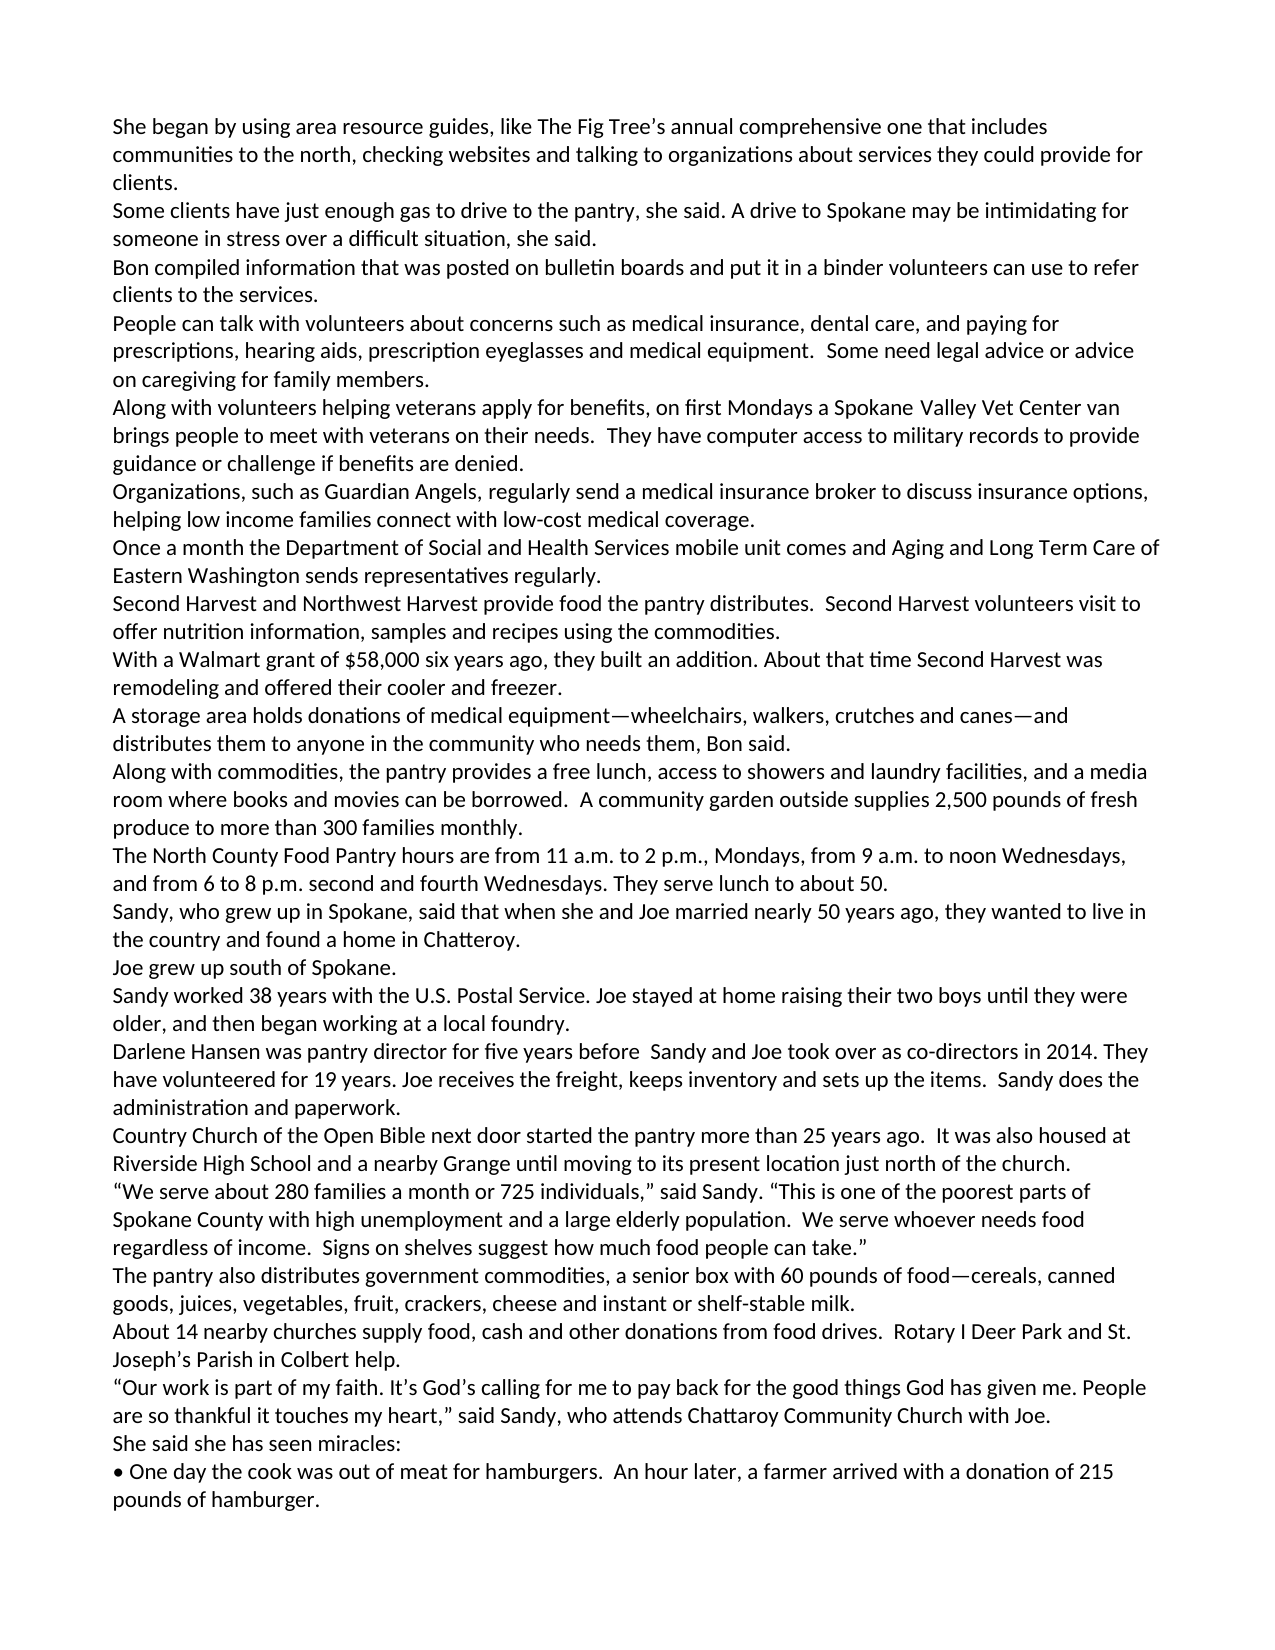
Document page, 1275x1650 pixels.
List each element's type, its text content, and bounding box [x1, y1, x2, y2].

text Along with commodities, the pantry provides a free lunch, access to showers and laundry facilities, and a media room where books and movies can be borrowed. A community garden outside supplies 2,500 pounds of fresh produce to more than 300 families monthly. [112, 757, 1162, 841]
text Country Church of the Open Bible next door started the pantry more than 25 years ago. It was also housed at Riverside High School and a nearby Grange until moving to its present location just north of the church. [112, 1121, 1162, 1177]
text With a Walmart grant of $58,000 six years ago, they built an addition. About that time Second Harvest was remodeling and offered their cooler and freezer. [112, 645, 1162, 701]
text Once a month the Department of Social and Health Services mobile unit comes and Aging and Long Term Care of Eastern Washington sends representatives regularly. [112, 533, 1162, 589]
text The pantry also distributes government commodities, a senior box with 60 pounds of food—cereals, canned goods, juices, vegetables, fruit, crackers, cheese and instant or shelf-stable milk. [112, 1261, 1162, 1317]
text “Our work is part of my faith. It’s God’s calling for me to pay back for the good things God has given me. People are so thankful it touches my heart,” said Sandy, who attends Chattaroy Community Church with Joe. [112, 1373, 1162, 1429]
text Joe grew up south of Spokane. [112, 953, 1162, 981]
text Second Harvest and Northwest Harvest provide food the pantry distributes. Second Harvest volunteers visit to offer nutrition information, samples and recipes using the commodities. [112, 589, 1162, 645]
text Organizations, such as Guardian Angels, regularly send a medical insurance broker to discuss insurance options, helping low income families connect with low-cost medical coverage. [112, 477, 1162, 533]
text About 14 nearby churches supply food, cash and other donations from food drives. Rotary I Deer Park and St. Joseph’s Parish in Colbert help. [112, 1317, 1162, 1373]
text • One day the cook was out of meat for hamburgers. An hour later, a farmer arrived with a donation of 215 pounds of hamburger. [112, 1457, 1162, 1513]
text Sandy worked 38 years with the U.S. Postal Service. Joe stayed at home raising their two boys until they were older, and then began working at a local foundry. [112, 981, 1162, 1037]
text “We serve about 280 families a month or 725 individuals,” said Sandy. “This is one of the poorest parts of Spokane County with high unemployment and a large elderly population. We serve whoever needs food regardless of income. Signs on shelves suggest how much food people can take.” [112, 1177, 1162, 1261]
text A storage area holds donations of medical equipment—wheelchairs, walkers, crutches and canes—and distributes them to anyone in the community who needs them, Bon said. [112, 701, 1162, 757]
text The North County Food Pantry hours are from 11 a.m. to 2 p.m., Mondays, from 9 a.m. to noon Wednesdays, and from 6 to 8 p.m. second and fourth Wednesdays. They serve lunch to about 50. [112, 841, 1162, 897]
text Some clients have just enough gas to drive to the pantry, she said. A drive to Spokane may be intimidating for someone in stress over a difficult situation, she said. [112, 197, 1162, 253]
text Bon compiled information that was posted on bulletin boards and put it in a binder volunteers can use to refer clients to the services. [112, 253, 1162, 309]
text Sandy, who grew up in Spokane, said that when she and Joe married nearly 50 years ago, they wanted to live in the country and found a home in Chatteroy. [112, 897, 1162, 953]
text She said she has seen miracles: [112, 1429, 1162, 1457]
text She began by using area resource guides, like The Fig Tree’s annual comprehensive one that includes communities to the north, checking websites and talking to organizations about services they could provide for clients. [112, 112, 1162, 197]
text People can talk with volunteers about concerns such as medical insurance, dental care, and paying for prescriptions, hearing aids, prescription eyeglasses and medical equipment. Some need legal advice or advice on caregiving for family members. [112, 309, 1162, 393]
text Darlene Hansen was pantry director for five years before Sandy and Joe took over as co-directors in 2014. They have volunteered for 19 years. Joe receives the freight, keeps inventory and sets up the items. Sandy does the administration and paperwork. [112, 1037, 1162, 1121]
text Along with volunteers helping veterans apply for benefits, on first Mondays a Spokane Valley Vet Center van brings people to meet with veterans on their needs. They have computer access to military records to provide guidance or challenge if benefits are denied. [112, 393, 1162, 477]
